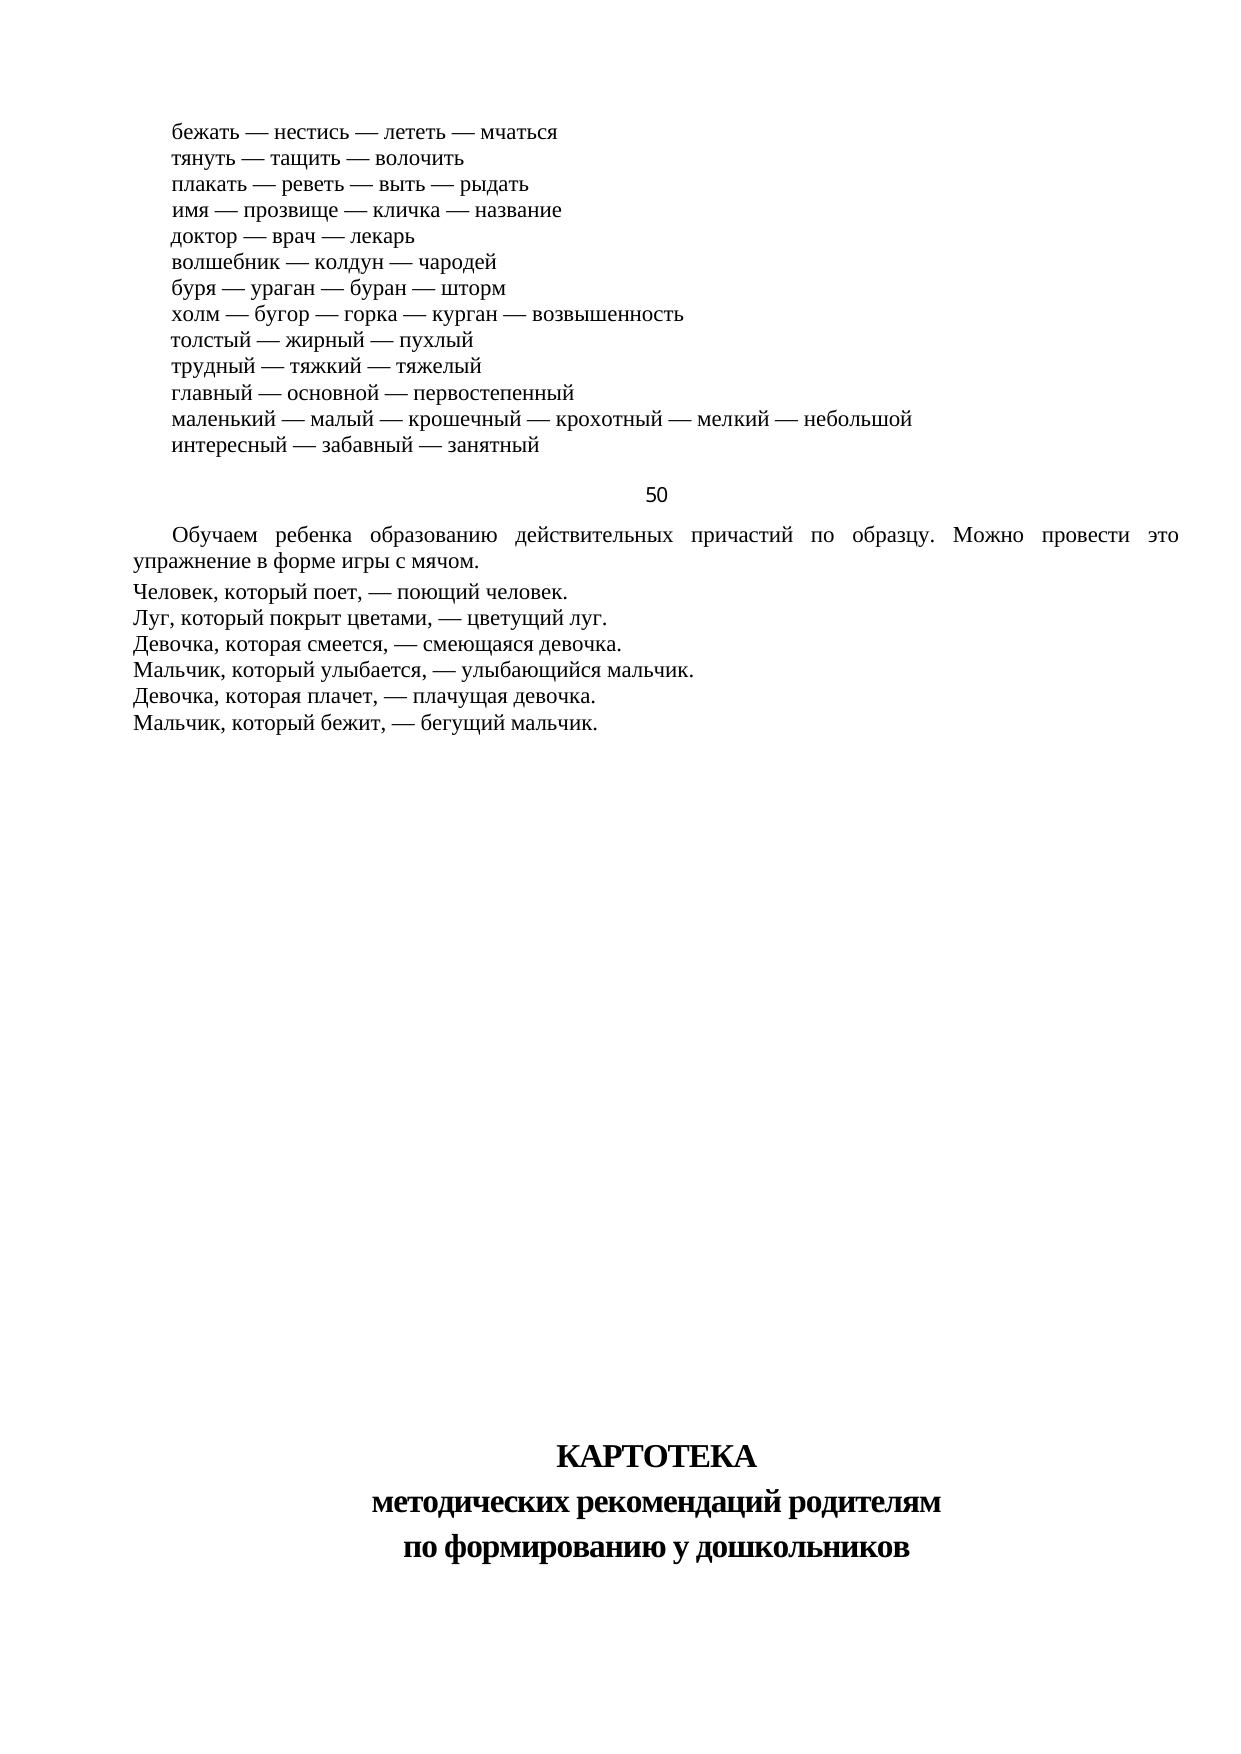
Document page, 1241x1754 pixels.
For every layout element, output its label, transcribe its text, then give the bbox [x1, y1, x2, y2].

text Обучаем ребенка образованию действительных причастий по образцу. Можно провести это упражнение в форме игры с мячом. [133, 521, 1181, 573]
text интересный — забавный — занятный [171, 431, 1181, 457]
text доктор — врач — лекарь [170, 223, 1181, 249]
text волшебник — колдун — чародей [171, 249, 1181, 275]
text методических рекомендаций родителям [133, 1483, 1181, 1519]
text толстый — жирный — пухлый [170, 327, 1181, 353]
text имя — прозвище — кличка — название [172, 196, 1181, 222]
text маленький — малый — крошечный — крохотный — мелкий — небольшой [133, 405, 1181, 431]
text главный — основной — первостепенный [171, 379, 1181, 405]
text Человек, который поет, — поющий человек. Луг, который покрыт цветами, — цветущий луг. Девочка, которая смеется, — смеющаяся девочка. Мальчик, который улыбается, — улыбающийся мальчик. Девочка, которая плачет, — плачущая девочка. Мальчик, который бежит, — бегущий мальчик. [133, 579, 1181, 735]
text буря — ураган — буран — шторм [171, 275, 1181, 301]
text бежать — нестись — лететь — мчаться [171, 118, 1181, 144]
text КАРТОТЕКА [133, 1438, 1181, 1474]
text тянуть — тащить — волочить [171, 144, 1181, 170]
text 50 [133, 480, 1181, 509]
text по формированию у дошкольников [133, 1528, 1181, 1564]
text холм — бугор — горка — курган — возвышенность [171, 301, 1181, 327]
text плакать — реветь — выть — рыдать [171, 170, 1181, 196]
text трудный — тяжкий — тяжелый [171, 353, 1181, 379]
